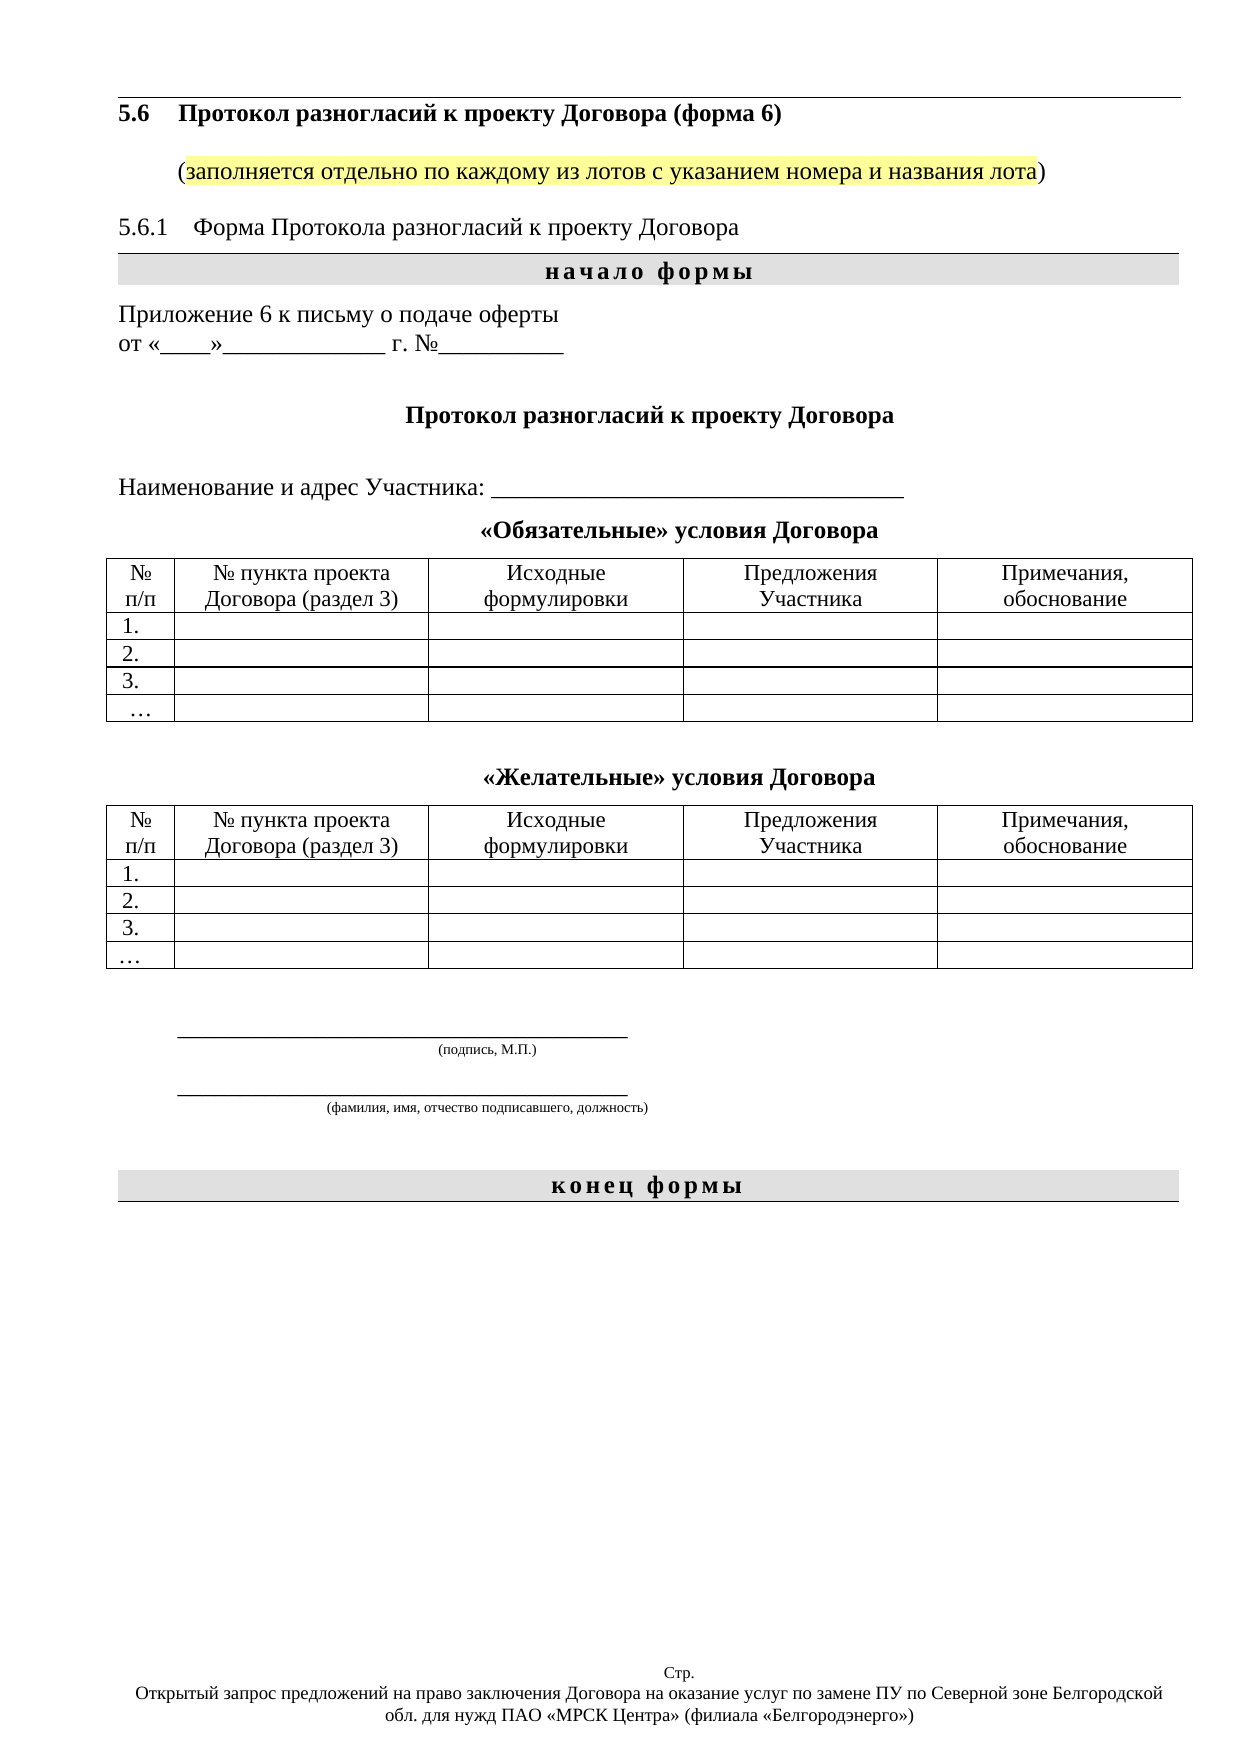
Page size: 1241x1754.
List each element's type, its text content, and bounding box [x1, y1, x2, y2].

text «Обязательные» условия Договора [118, 515, 1181, 543]
table_cell [429, 860, 683, 886]
table_cell [107, 668, 174, 694]
table_header Исходные формулировки [429, 806, 683, 858]
table_cell [429, 695, 683, 721]
table_cell [175, 914, 428, 941]
text (подпись, М.П.) [118, 1041, 797, 1070]
subtitle Протокол разногласий к проекту Договора (форма 6) [118, 98, 1181, 127]
table_cell [938, 668, 1192, 694]
text Наименование и адрес Участника: _________________________________ [118, 472, 1181, 500]
table_header № п/п [107, 806, 174, 858]
table_header № пункта проекта Договора (раздел 3) [175, 806, 428, 858]
table_header Примечания, обоснование [938, 559, 1192, 612]
table_cell [429, 613, 683, 639]
table_cell … [107, 695, 174, 721]
table_header Предложения Участника [684, 806, 937, 858]
table_cell [938, 613, 1192, 639]
table_cell [175, 887, 428, 913]
table_cell [107, 640, 174, 666]
table_cell [429, 640, 683, 666]
table_cell [938, 695, 1192, 721]
table_cell [175, 860, 428, 886]
table_header Примечания, обоснование [938, 806, 1192, 858]
table_cell [107, 860, 174, 886]
table_cell [684, 695, 937, 721]
text Приложение 6 к письму о подаче оферты от «____»_____________ г. №__________ [118, 299, 1181, 357]
table_cell [684, 942, 937, 968]
table_cell [684, 613, 937, 639]
table_cell [684, 640, 937, 666]
subtitle Форма Протокола разногласий к проекту Договора [118, 212, 1181, 240]
table_cell [684, 860, 937, 886]
table_cell [107, 887, 174, 913]
table_header Предложения Участника [684, 559, 937, 612]
text ____________________________________ [118, 1070, 1181, 1098]
table_cell [938, 942, 1192, 968]
table_cell [429, 942, 683, 968]
table_cell [175, 942, 428, 968]
text начало формы [118, 254, 1179, 285]
text конец формы [118, 1170, 1179, 1201]
table_cell [175, 613, 428, 639]
table_header Исходные формулировки [429, 559, 683, 612]
table_cell [429, 887, 683, 913]
table_header № пункта проекта Договора (раздел 3) [175, 559, 428, 612]
table_cell [107, 613, 174, 639]
table_cell [684, 914, 937, 941]
table_cell [175, 668, 428, 694]
table_cell [175, 695, 428, 721]
text ____________________________________ [118, 1012, 1181, 1041]
table_cell … [107, 942, 174, 968]
table_cell [107, 914, 174, 941]
text (фамилия, имя, отчество подписавшего, должность) [118, 1098, 797, 1127]
text Протокол разногласий к проекту Договора [118, 400, 1181, 428]
table_cell [938, 640, 1192, 666]
table_cell [938, 887, 1192, 913]
table_cell [175, 640, 428, 666]
table_cell [938, 860, 1192, 886]
table_cell [429, 914, 683, 941]
text «Желательные» условия Договора [118, 762, 1181, 790]
table_cell [684, 668, 937, 694]
table_cell [684, 887, 937, 913]
table_header № п/п [107, 559, 174, 612]
table_cell [938, 914, 1192, 941]
table_cell [429, 668, 683, 694]
